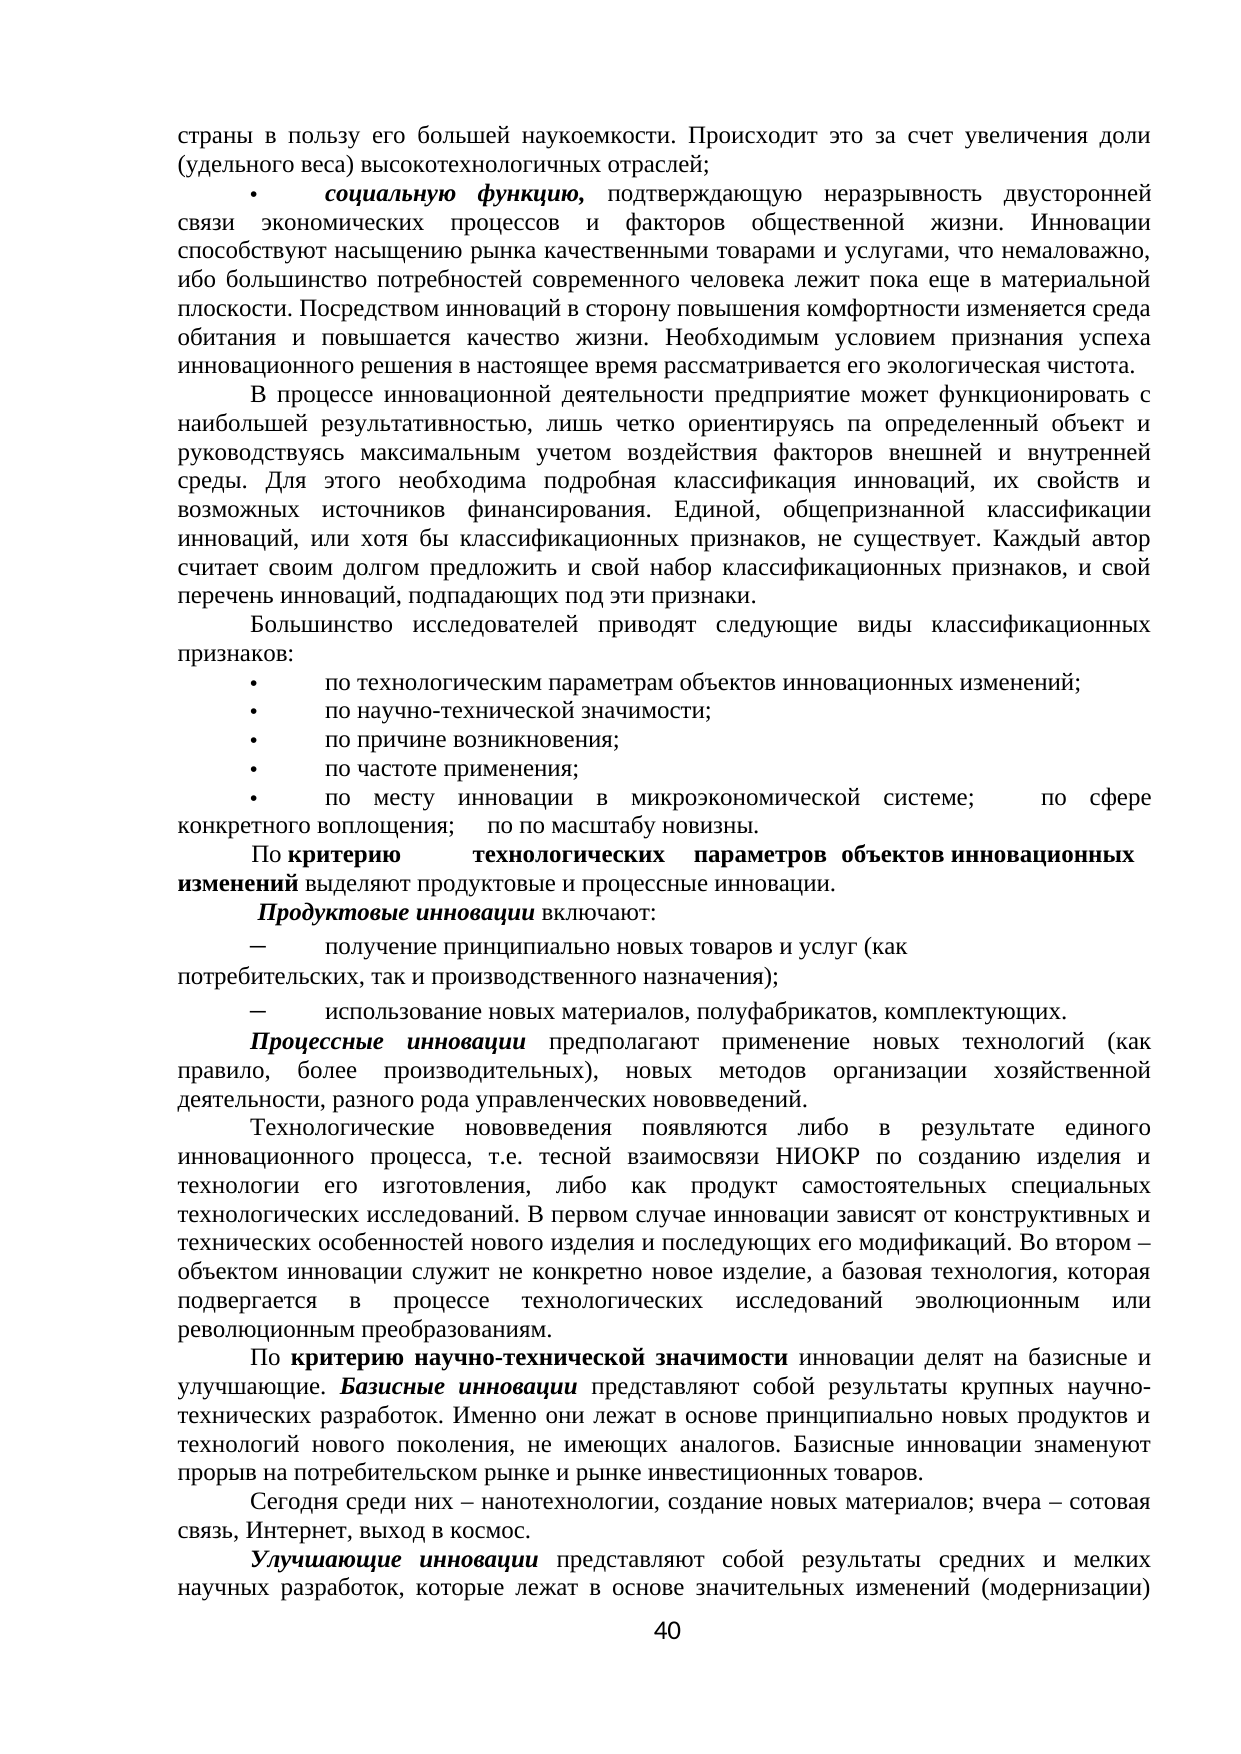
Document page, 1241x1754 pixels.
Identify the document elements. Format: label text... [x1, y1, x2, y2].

list получение принципиально новых товаров и услуг (как [177, 926, 1152, 961]
text По критерию научно-технической значимости инновации делят на базисные и улучшающие. Базисные инновации представляют собой результаты крупных научно-технических разработок. Именно они лежат в основе принципиально новых продуктов и технологий нового поколения, не имеющих аналогов. Базисные инновации знаменуют прорыв на потребительском рынке и рынке инвестиционных товаров. [177, 1342, 1152, 1486]
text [177, 1544, 1152, 1601]
list пo причине возникновения; [177, 724, 1152, 753]
list использование новых материалов, полуфабрикатов, комплектующих. [177, 990, 1152, 1026]
text потребительских, так и производственного назначения); [177, 961, 1152, 990]
list пo месту инновации в микроэкономической системе;  пo сфере конкретного воплощения;  пo по масштабу новизны. [177, 782, 1152, 839]
text Большинство исследователей приводят следующие виды классификационных признаков: [177, 609, 1152, 667]
text Технологические нововведения появляются либо в результате единого инновационного процесса, т.е. тесной взаимосвязи НИОКР по созданию изделия и технологии его изготовления, либо как продукт самостоятельных специальных технологических исследований. В первом случае инновации зависят от конструктивных и технических особенностей нового изделия и последующих его модификаций. Во втором – объектом инновации служит не конкретно новое изделие, а базовая технология, которая подвергается в процессе технологических исследований эволюционным или революционным преобразованиям. [177, 1112, 1152, 1342]
text В процессе инновационной деятельности предприятие может функционировать с наибольшей результативностью, лишь четко ориентируясь па определенный объект и руководствуясь максимальным учетом воздействия факторов внешней и внутренней среды. Для этого необходима подробная классификация инноваций, их свойств и возможных источников финансирования. Единой, общепризнанной классификации инноваций, или хотя бы классификационных признаков, не существует. Каждый автор считает своим долгом предложить и свой набор классификационных признаков, и свой перечень инноваций, подпадающих под эти признаки. [177, 379, 1152, 609]
text Процессные инновации предполагают применение новых технологий (как правило, более производительных), новых методов организации хозяйственной деятельности, разного рода управленческих нововведений. [177, 1026, 1152, 1112]
list пo научно-технической значимости; [177, 696, 1152, 724]
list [177, 121, 1152, 178]
list по технологическим параметрам объектов инновационных изменений; [177, 667, 1152, 696]
text Продуктовые инновации включают: [177, 897, 1152, 926]
list социальную функцию, подтверждающую неразрывность двусторонней связи экономических процессов и факторов общественной жизни. Инновации способствуют насыщению рынка качественными товарами и услугами, что немаловажно, ибо большинство потребностей современного человека лежит пока еще в материальной плоскости. Посредством инноваций в сторону повышения комфортности изменяется среда обитания и повышается качество жизни. Необходимым условием признания успеха инновационного решения в настоящее время рассматривается его экологическая чистота. [177, 178, 1152, 379]
text По критерию технологических параметров объектов инновационных изменений выделяют продуктовые и процессные инновации. [177, 839, 1152, 897]
list пo частоте применения; [177, 753, 1152, 782]
text Сегодня среди них – нанотехнологии, создание новых материалов; вчера – сотовая связь, Интернет, выход в космос. [177, 1486, 1152, 1544]
